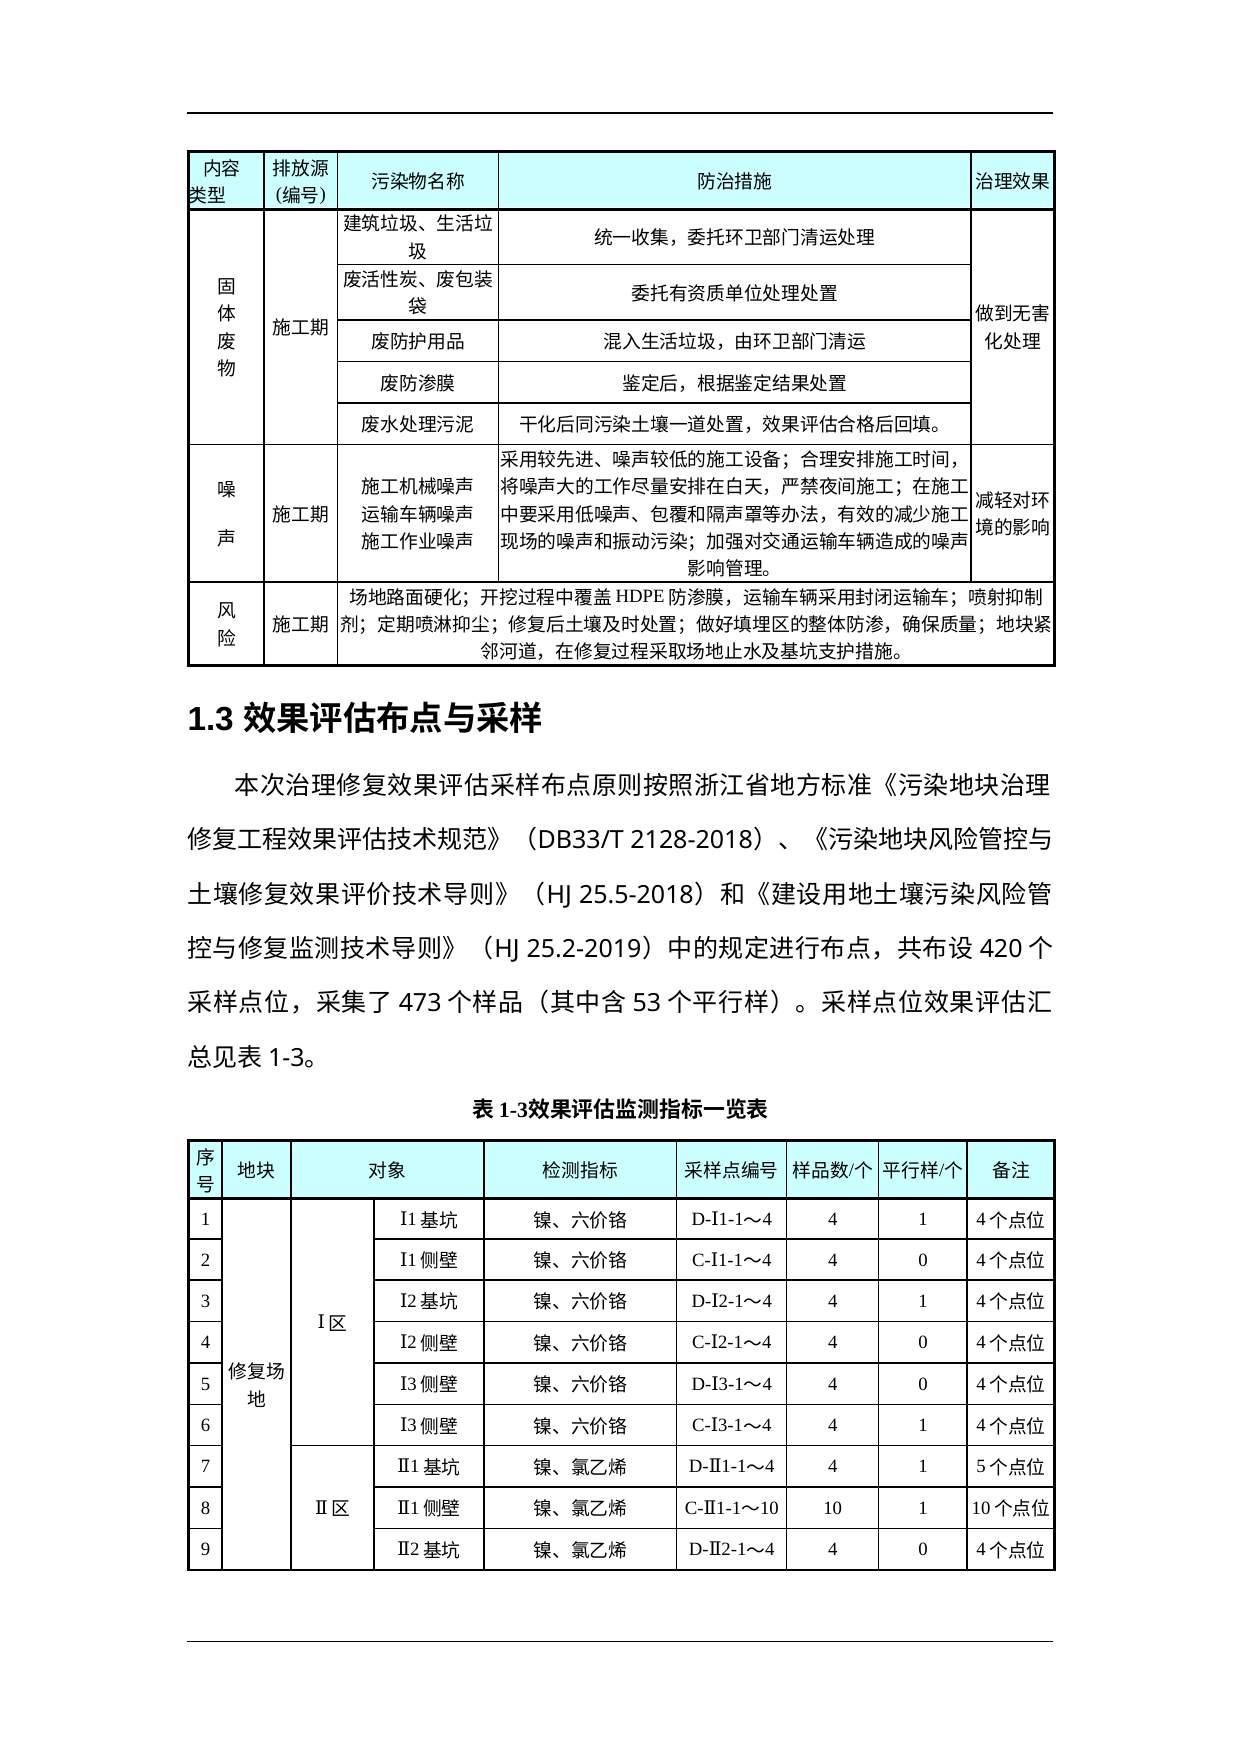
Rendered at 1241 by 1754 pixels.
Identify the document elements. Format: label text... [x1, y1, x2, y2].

table_cell 1 [879, 1488, 966, 1527]
table_cell 4个点位 [968, 1364, 1053, 1403]
table_cell 委托有资质单位处理处置 [499, 265, 970, 319]
table_cell 4个点位 [968, 1405, 1053, 1445]
table_cell 4个点位 [968, 1529, 1053, 1569]
table_cell 0 [879, 1529, 966, 1569]
table_cell 施工期 [265, 211, 337, 443]
table_cell 施工机械噪声 运输车辆噪声 施工作业噪声 [338, 445, 498, 581]
table_cell Ⅱ2基坑 [375, 1529, 483, 1569]
table_cell 干化后同污染土壤一道处置，效果评估合格后回填。 [499, 404, 970, 443]
table_cell 4 [787, 1281, 878, 1321]
table_cell 4 [787, 1446, 878, 1486]
table_cell 采用较先进、噪声较低的施工设备；合理安排施工时间，将噪声大的工作尽量安排在白天，严禁夜间施工；在施工中要采用低噪声、包覆和隔声罩等办法，有效的减少施工现场的噪声和振动污染；加强对交通运输车辆造成的噪声影响管理。 [499, 445, 970, 581]
table_cell 6 [190, 1405, 221, 1445]
table_cell 4个点位 [968, 1281, 1053, 1321]
table_cell 4 [787, 1200, 878, 1238]
table_cell 镍、氯乙烯 [485, 1529, 676, 1569]
table_header 序号 [190, 1142, 221, 1197]
table_cell Ⅰ2侧壁 [375, 1322, 483, 1362]
table_cell 废防护用品 [338, 321, 498, 361]
table_cell Ⅰ1基坑 [375, 1200, 483, 1238]
table_cell 场地路面硬化；开挖过程中覆盖HDPE防渗膜，运输车辆采用封闭运输车；喷射抑制剂；定期喷淋抑尘；修复后土壤及时处置；做好填埋区的整体防渗，确保质量；地块紧邻河道，在修复过程采取场地止水及基坑支护措施。 [338, 583, 1053, 664]
table_cell 废水处理污泥 [338, 404, 498, 443]
table_cell 施工期 [265, 445, 337, 581]
table_cell Ⅰ2基坑 [375, 1281, 483, 1321]
table_header 平行样/个 [879, 1142, 966, 1197]
table_cell 4 [787, 1322, 878, 1362]
table_cell 废活性炭、废包装袋 [338, 265, 498, 319]
table_cell 1 [879, 1405, 966, 1445]
table_cell 4个点位 [968, 1200, 1053, 1238]
table_cell 10 [787, 1488, 878, 1527]
table_cell C-Ⅰ1-1～4 [677, 1240, 786, 1279]
table_cell 鉴定后，根据鉴定结果处置 [499, 362, 970, 402]
table_cell 1 [879, 1281, 966, 1321]
table_header 样品数/个 [787, 1142, 878, 1197]
table_cell 8 [190, 1488, 221, 1527]
table_cell 镍、六价铬 [485, 1405, 676, 1445]
table_cell 镍、六价铬 [485, 1200, 676, 1238]
table_cell 施工期 [265, 583, 337, 664]
table_cell 建筑垃圾、生活垃圾 [338, 211, 498, 263]
table_cell Ⅰ区 [292, 1200, 373, 1445]
table_cell Ⅱ1侧壁 [375, 1488, 483, 1527]
table_header 检测指标 [485, 1142, 676, 1197]
table_header 内容 类型 [190, 153, 263, 207]
table_cell 镍、六价铬 [485, 1364, 676, 1403]
text 表 1-3效果评估监测指标一览表 [187, 1092, 1053, 1123]
table_header 污染物名称 [338, 153, 498, 207]
table_cell 混入生活垃圾，由环卫部门清运 [499, 321, 970, 361]
table_cell 镍、六价铬 [485, 1281, 676, 1321]
table_cell 4 [787, 1240, 878, 1279]
table_cell Ⅰ3侧壁 [375, 1405, 483, 1445]
table_cell 统一收集，委托环卫部门清运处理 [499, 211, 970, 263]
table_cell 固 体 废 物 [190, 211, 263, 443]
table_cell D-Ⅰ2-1～4 [677, 1281, 786, 1321]
table_cell 0 [879, 1364, 966, 1403]
table_cell 4个点位 [968, 1322, 1053, 1362]
table_cell 5 [190, 1364, 221, 1403]
table_cell 镍、氯乙烯 [485, 1488, 676, 1527]
table_cell 9 [190, 1529, 221, 1569]
table_cell 风 险 [190, 583, 263, 664]
table_cell 4个点位 [968, 1240, 1053, 1279]
table_cell 1 [879, 1446, 966, 1486]
table_cell 1 [190, 1200, 221, 1238]
table_cell D-Ⅱ1-1～4 [677, 1446, 786, 1486]
table_cell 1 [879, 1200, 966, 1238]
table_cell 4 [787, 1364, 878, 1403]
table_cell Ⅱ区 [292, 1446, 373, 1569]
table_header 地块 [223, 1142, 290, 1197]
table_cell 7 [190, 1446, 221, 1486]
table_cell 废防渗膜 [338, 362, 498, 402]
table_cell C-Ⅱ1-1～10 [677, 1488, 786, 1527]
table_cell 5个点位 [968, 1446, 1053, 1486]
table_cell D-Ⅱ2-1～4 [677, 1529, 786, 1569]
table_cell 镍、六价铬 [485, 1240, 676, 1279]
table_header 治理效果 [972, 153, 1053, 207]
table_cell Ⅰ1侧壁 [375, 1240, 483, 1279]
table_cell 3 [190, 1281, 221, 1321]
text 本次治理修复效果评估采样布点原则按照浙江省地方标准《污染地块治理修复工程效果评估技术规范》（DB33/T 2128-2018）、《污染地块风险管控与土壤修复效果评价技术导则》（HJ 25.5-2018）和《建设用地土壤污染风险管控与修复监测技术导则》（HJ 25.2-2019）中的规定进行布点，共布设420个采样点位，采集了473个样品（其中含53个平行样）。采样点位效果评估汇总见表 1-3。 [187, 765, 1053, 1073]
table_cell 修复场地 [223, 1200, 290, 1569]
table_header 备注 [968, 1142, 1053, 1197]
table_cell Ⅱ1基坑 [375, 1446, 483, 1486]
table_cell 4 [787, 1405, 878, 1445]
table_cell 做到无害化处理 [972, 211, 1053, 443]
table_cell C-Ⅰ2-1～4 [677, 1322, 786, 1362]
table_cell 0 [879, 1240, 966, 1279]
table_cell 4 [787, 1529, 878, 1569]
table_cell 镍、氯乙烯 [485, 1446, 676, 1486]
table_cell 10个点位 [968, 1488, 1053, 1527]
table_header 排放源(编号) [265, 153, 337, 207]
subtitle 效果评估布点与采样 [187, 692, 1053, 740]
table_cell 4 [190, 1322, 221, 1362]
table_header 对象 [292, 1142, 483, 1197]
table_header 采样点编号 [677, 1142, 786, 1197]
table_header 防治措施 [499, 153, 970, 207]
table_cell C-Ⅰ3-1～4 [677, 1405, 786, 1445]
table_cell Ⅰ3侧壁 [375, 1364, 483, 1403]
table_cell 噪 声 [190, 445, 263, 581]
table_cell 0 [879, 1322, 966, 1362]
table_cell 2 [190, 1240, 221, 1279]
table_cell 减轻对环境的影响 [972, 445, 1053, 581]
table_cell D-Ⅰ1-1～4 [677, 1200, 786, 1238]
table_cell D-Ⅰ3-1～4 [677, 1364, 786, 1403]
table_cell 镍、六价铬 [485, 1322, 676, 1362]
